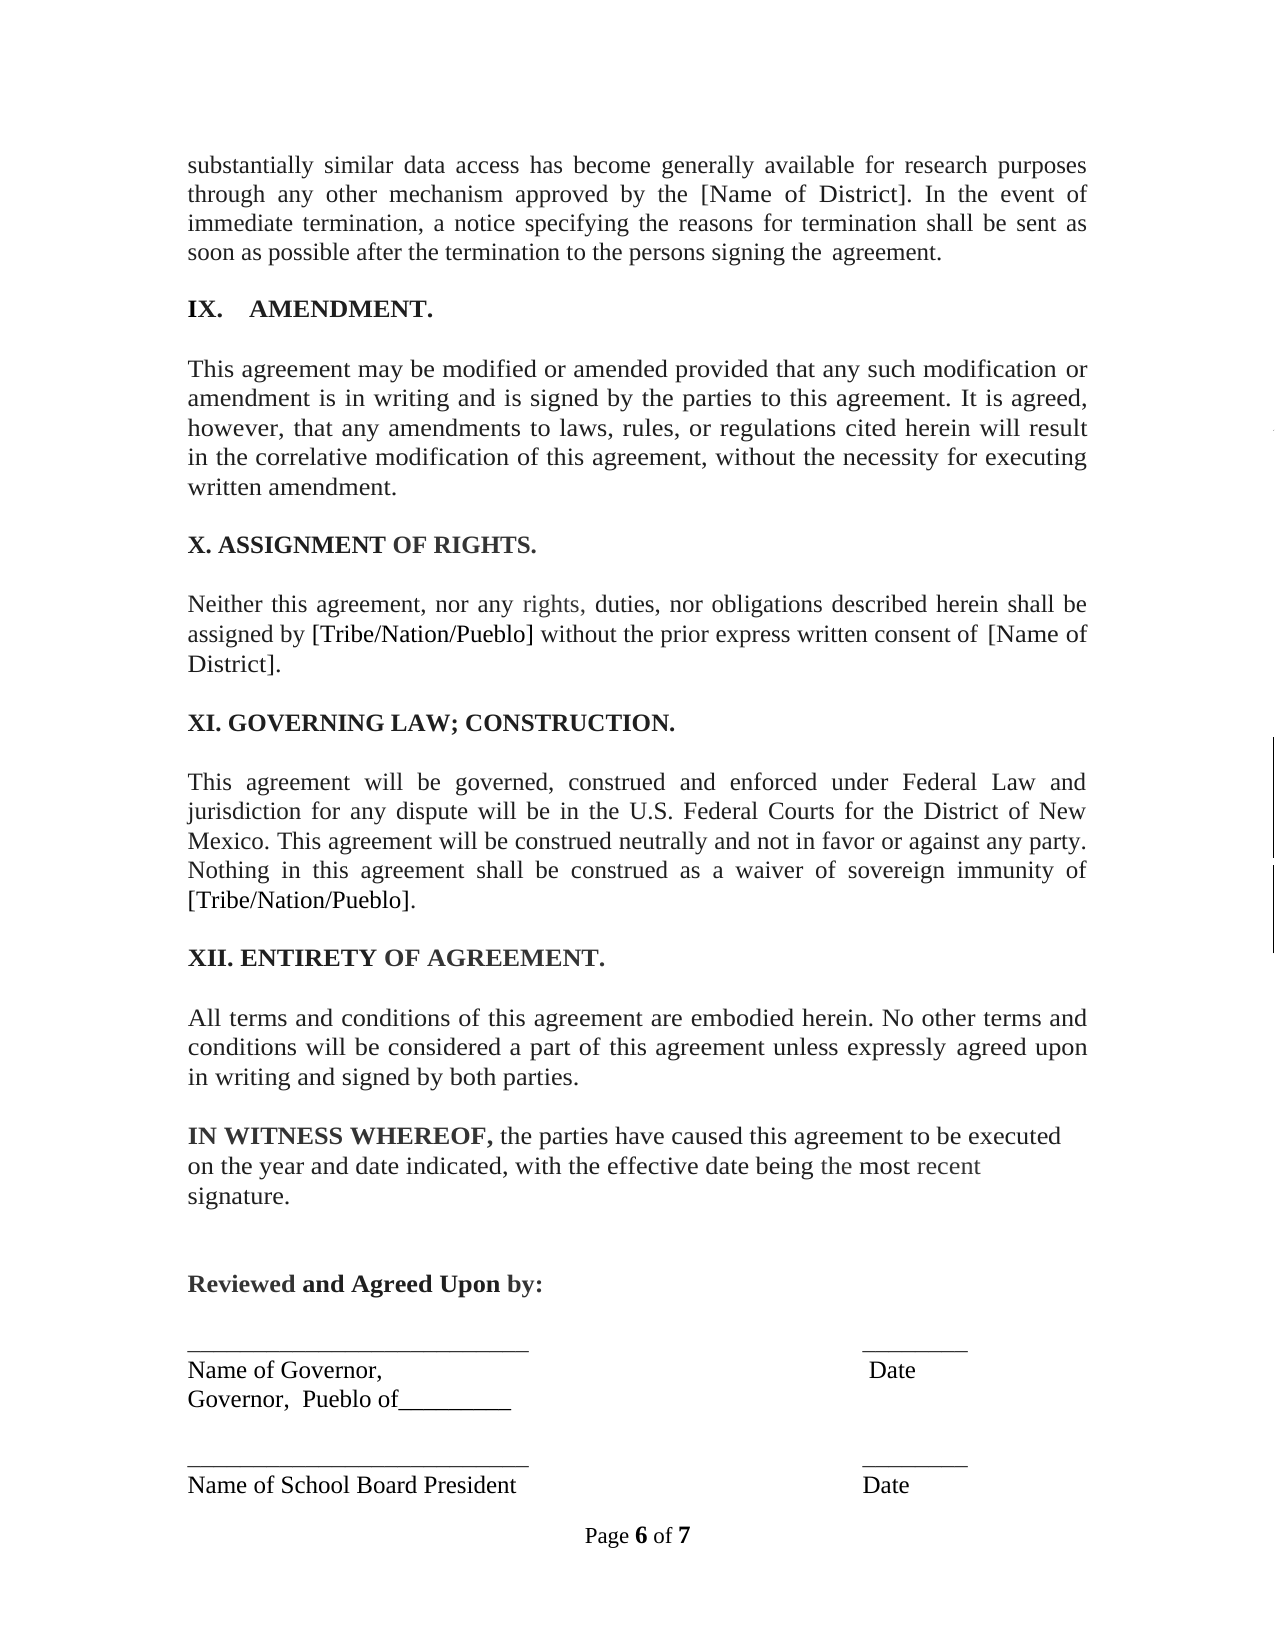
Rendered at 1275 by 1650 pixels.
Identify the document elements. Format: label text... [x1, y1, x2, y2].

list XI. GOVERNING LAW; CONSTRUCTION. [187, 708, 1087, 736]
list This agreement will be governed, construed and enforced under Federal Law and jurisdiction for any dispute will be in the U.S. Federal Courts for the District of New Mexico. This agreement will be construed neutrally and not in favor or against any party. Nothing in this agreement shall be construed as a waiver of sovereign immunity of [Tribe/Nation/Pueblo]. [187, 767, 1087, 914]
subtitle Governor, Pueblo of_________ [187, 1384, 1087, 1413]
subtitle __________________________ ________ [187, 1441, 1087, 1470]
subtitle Reviewed and Agreed Upon by: [187, 1269, 1087, 1298]
list All terms and conditions of this agreement are embodied herein. No other terms and conditions will be considered a part of this agreement unless expressly agreed upon in writing and signed by both parties. [188, 1003, 1087, 1091]
list XII. ENTIRETY OF AGREEMENT. [188, 943, 1087, 972]
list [187, 150, 1087, 266]
list X. ASSIGNMENT OF RIGHTS. [187, 530, 1087, 559]
subtitle Name of School Board President Date [187, 1470, 1087, 1499]
list This agreement may be modified or amended provided that any such modification or amendment is in writing and is signed by the parties to this agreement. It is agreed, however, that any amendments to laws, rules, or regulations cited herein will result in the correlative modification of this agreement, without the necessity for executing written amendment. [187, 354, 1087, 501]
text IN WITNESS WHEREOF, the parties have caused this agreement to be executed on the year and date indicated, with the effective date being the most recent signature. [187, 1121, 1087, 1210]
subtitle __________________________ ________ [187, 1326, 1087, 1355]
subtitle Name of Governor, Date [187, 1355, 1087, 1384]
list Neither this agreement, nor any rights, duties, nor obligations described herein shall be assigned by [Tribe/Nation/Pueblo] without the prior express written consent of [Name of District]. [187, 589, 1087, 677]
list IX. AMENDMENT. [187, 294, 1087, 323]
